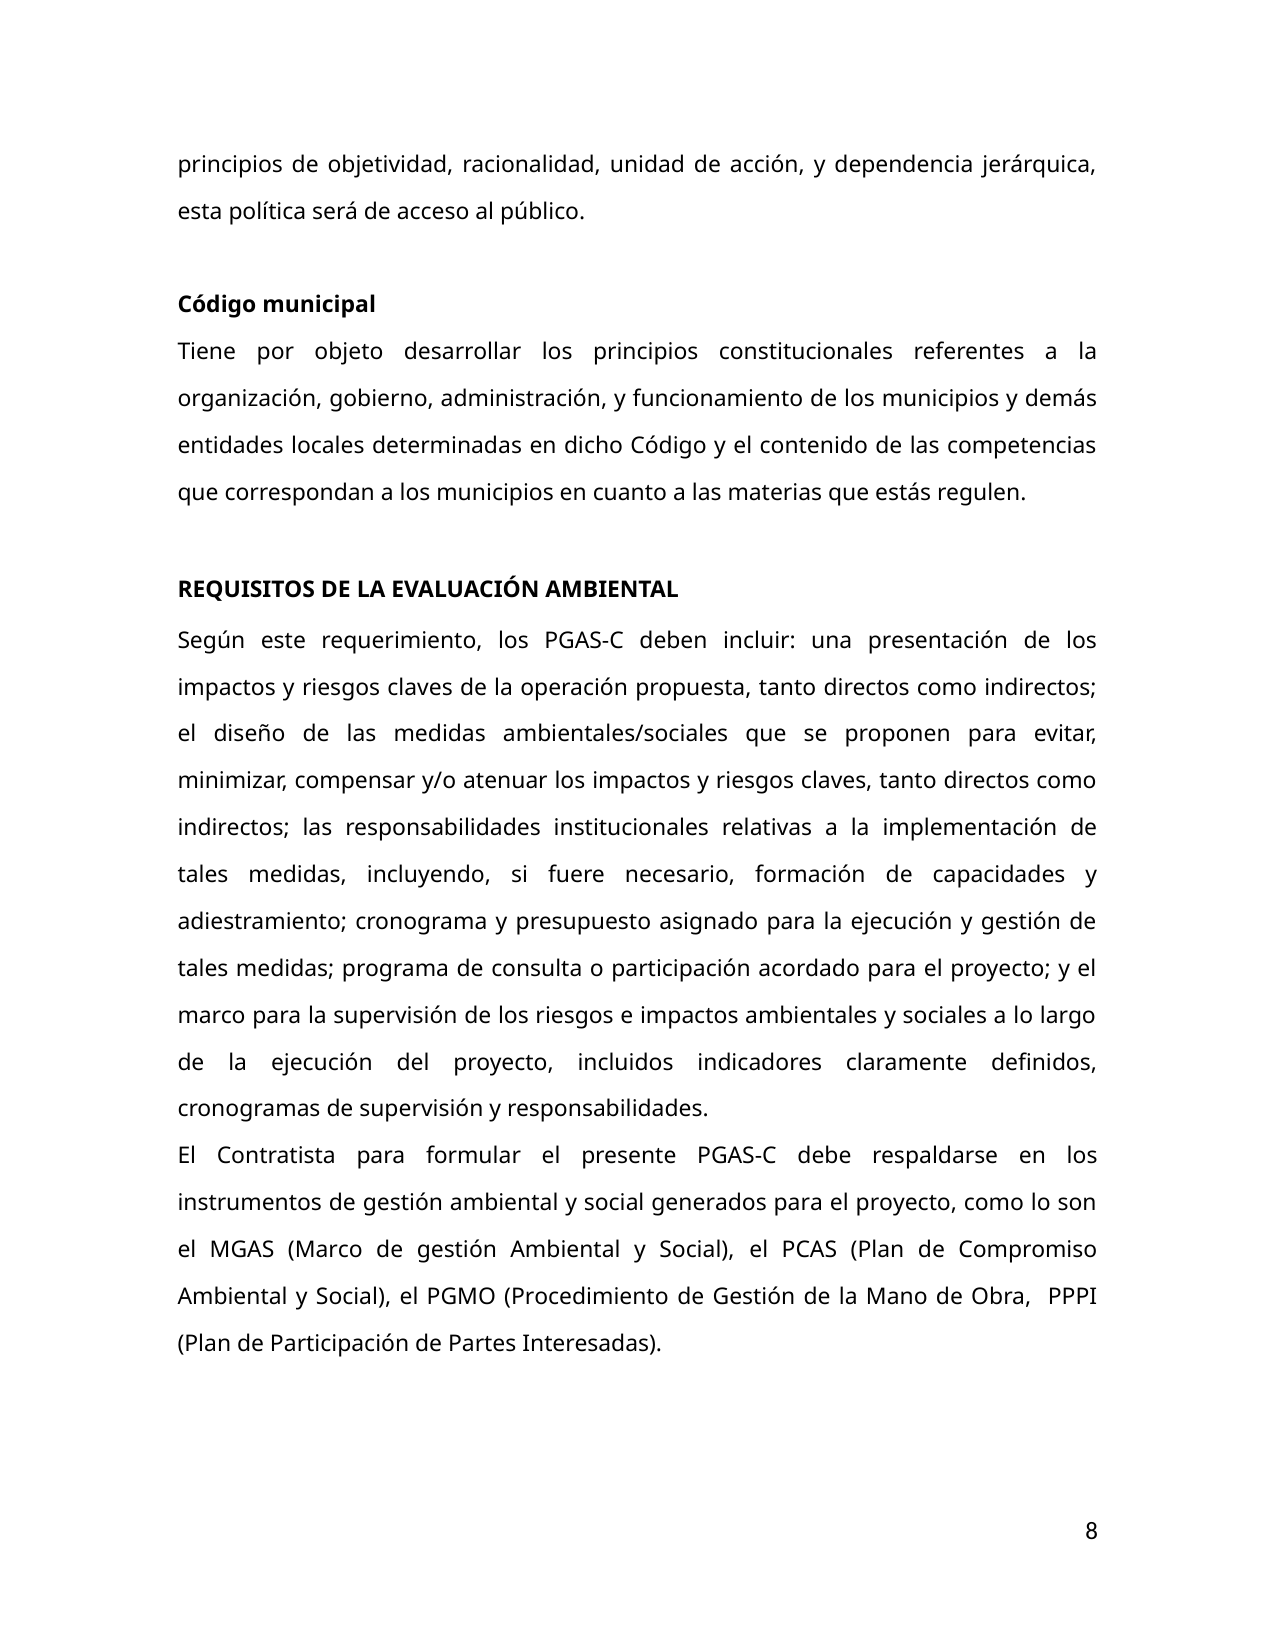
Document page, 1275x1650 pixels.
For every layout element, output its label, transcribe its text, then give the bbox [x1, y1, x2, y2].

text El Contratista para formular el presente PGAS-C debe respaldarse en los instrumentos de gestión ambiental y social generados para el proyecto, como lo son el MGAS (Marco de gestión Ambiental y Social), el PCAS (Plan de Compromiso Ambiental y Social), el PGMO (Procedimiento de Gestión de la Mano de Obra, PPPI (Plan de Participación de Partes Interesadas). [177, 1139, 1098, 1358]
text REQUISITOS DE LA EVALUACIÓN AMBIENTAL [177, 573, 1098, 604]
text Tiene por objeto desarrollar los principios constitucionales referentes a la organización, gobierno, administración, y funcionamiento de los municipios y demás entidades locales determinadas en dicho Código y el contenido de las competencias que correspondan a los municipios en cuanto a las materias que estás regulen. [177, 335, 1098, 507]
text Código municipal [177, 288, 1098, 319]
text Según este requerimiento, los PGAS-C deben incluir: una presentación de los impactos y riesgos claves de la operación propuesta, tanto directos como indirectos; el diseño de las medidas ambientales/sociales que se proponen para evitar, minimizar, compensar y/o atenuar los impactos y riesgos claves, tanto directos como indirectos; las responsabilidades institucionales relativas a la implementación de tales medidas, incluyendo, si fuere necesario, formación de capacidades y adiestramiento; cronograma y presupuesto asignado para la ejecución y gestión de tales medidas; programa de consulta o participación acordado para el proyecto; y el marco para la supervisión de los riesgos e impactos ambientales y sociales a lo largo de la ejecución del proyecto, incluidos indicadores claramente definidos, cronogramas de supervisión y responsabilidades. [177, 623, 1098, 1123]
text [177, 148, 1098, 226]
